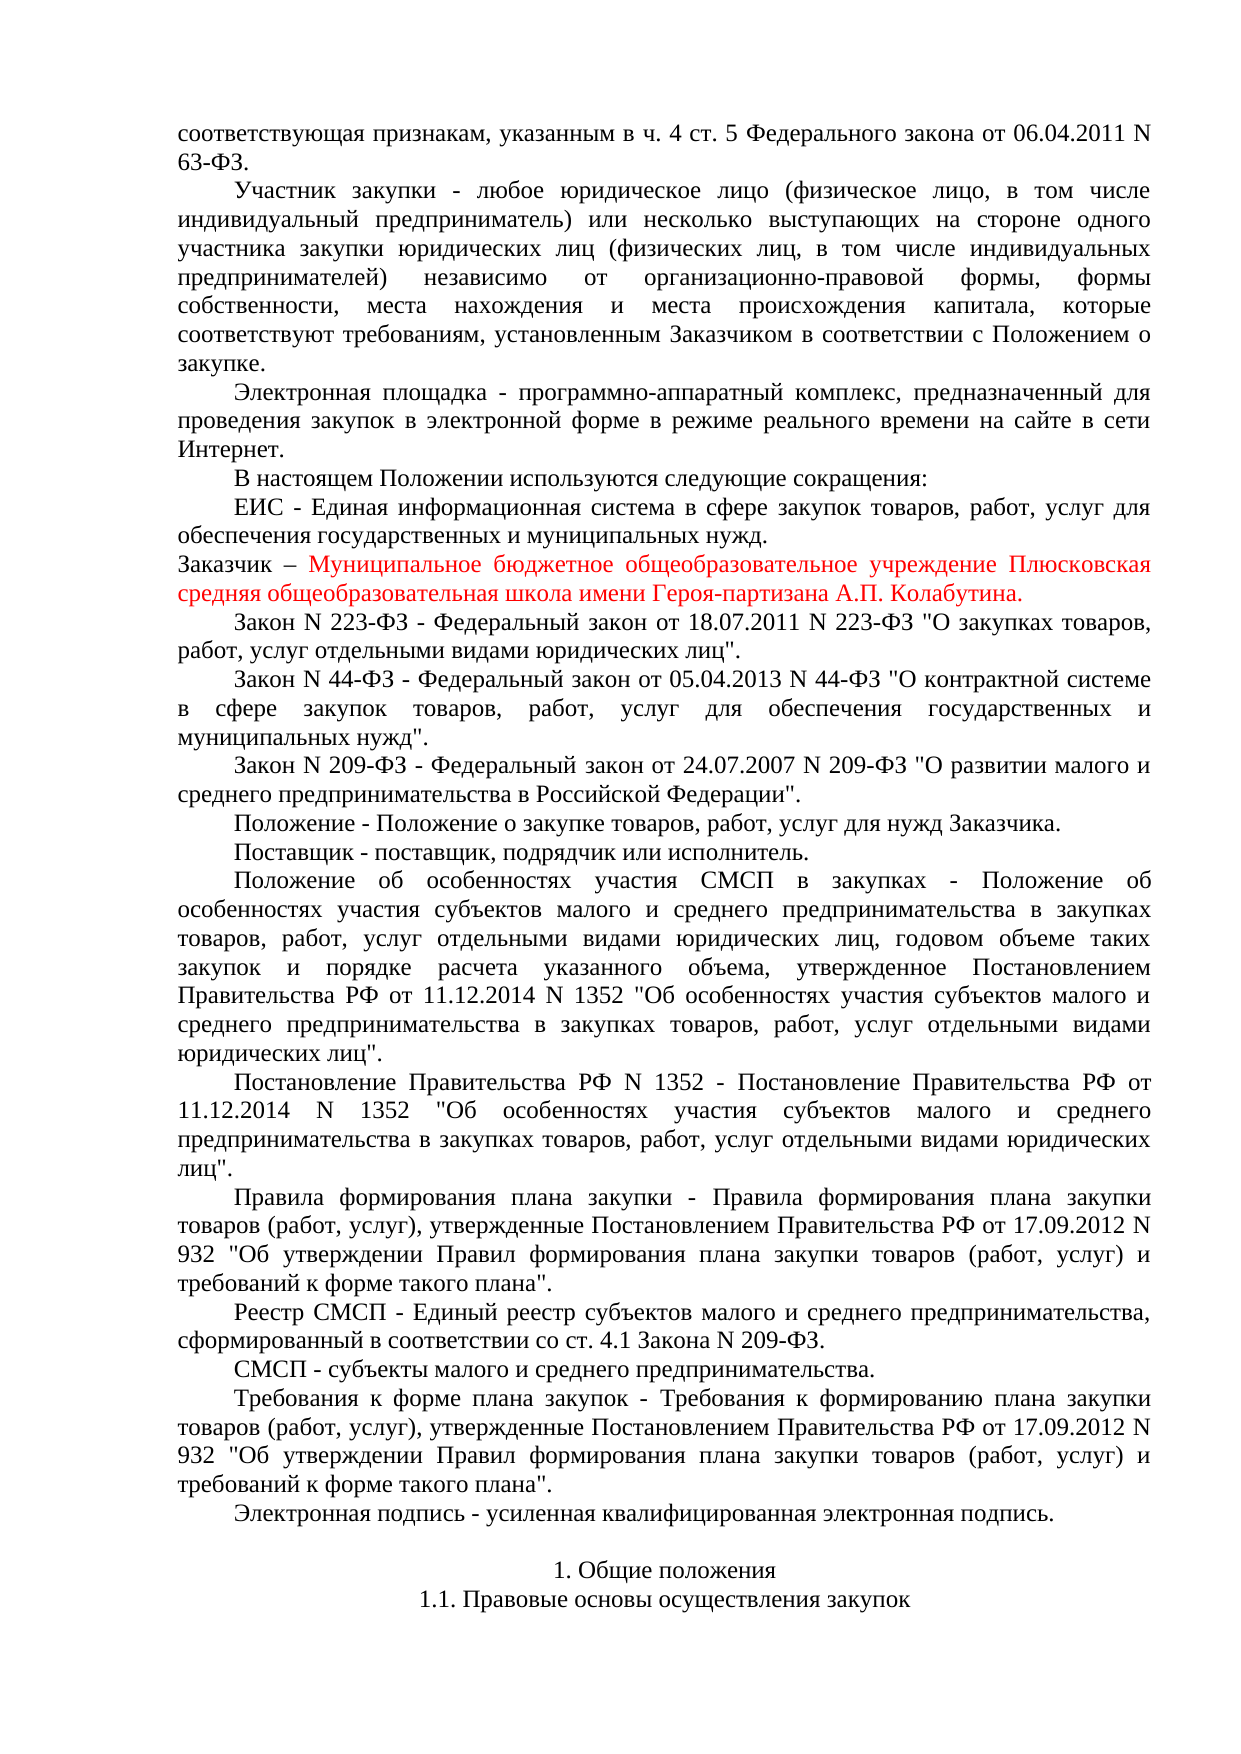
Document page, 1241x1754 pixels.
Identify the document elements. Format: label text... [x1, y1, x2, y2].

text СМСП - субъекты малого и среднего предпринимательства. [177, 1354, 1152, 1383]
text 1.1. Правовые основы осуществления закупок [177, 1584, 1152, 1613]
text 1. Общие положения [177, 1556, 1152, 1584]
text Правила формирования плана закупки - Правила формирования плана закупки товаров (работ, услуг), утвержденные Постановлением Правительства РФ от 17.09.2012 N 932 "Об утверждении Правил формирования плана закупки товаров (работ, услуг) и требований к форме такого плана". [177, 1182, 1152, 1297]
text Требования к форме плана закупок - Требования к формированию плана закупки товаров (работ, услуг), утвержденные Постановлением Правительства РФ от 17.09.2012 N 932 "Об утверждении Правил формирования плана закупки товаров (работ, услуг) и требований к форме такого плана". [177, 1383, 1152, 1498]
text Закон N 44-ФЗ - Федеральный закон от 05.04.2013 N 44-ФЗ "О контрактной системе в сфере закупок товаров, работ, услуг для обеспечения государственных и муниципальных нужд". [177, 664, 1152, 751]
text Электронная площадка - программно-аппаратный комплекс, предназначенный для проведения закупок в электронной форме в режиме реального времени на сайте в сети Интернет. [177, 377, 1152, 463]
text Положение - Положение о закупке товаров, работ, услуг для нужд Заказчика. [177, 808, 1152, 837]
text Постановление Правительства РФ N 1352 - Постановление Правительства РФ от 11.12.2014 N 1352 "Об особенностях участия субъектов малого и среднего предпринимательства в закупках товаров, работ, услуг отдельными видами юридических лиц". [177, 1067, 1152, 1182]
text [177, 118, 1152, 176]
text ЕИС - Единая информационная система в сфере закупок товаров, работ, услуг для обеспечения государственных и муниципальных нужд. [177, 492, 1152, 549]
text Реестр СМСП - Единый реестр субъектов малого и среднего предпринимательства, сформированный в соответствии со ст. 4.1 Закона N 209-ФЗ. [177, 1297, 1152, 1354]
text Поставщик - поставщик, подрядчик или исполнитель. [177, 837, 1152, 866]
text Закон N 209-ФЗ - Федеральный закон от 24.07.2007 N 209-ФЗ "О развитии малого и среднего предпринимательства в Российской Федерации". [177, 751, 1152, 808]
text Положение об особенностях участия СМСП в закупках - Положение об особенностях участия субъектов малого и среднего предпринимательства в закупках товаров, работ, услуг отдельными видами юридических лиц, годовом объеме таких закупок и порядке расчета указанного объема, утвержденное Постановлением Правительства РФ от 11.12.2014 N 1352 "Об особенностях участия субъектов малого и среднего предпринимательства в закупках товаров, работ, услуг отдельными видами юридических лиц". [177, 866, 1152, 1067]
text Участник закупки - любое юридическое лицо (физическое лицо, в том числе индивидуальный предприниматель) или несколько выступающих на стороне одного участника закупки юридических лиц (физических лиц, в том числе индивидуальных предпринимателей) независимо от организационно-правовой формы, формы собственности, места нахождения и места происхождения капитала, которые соответствуют требованиям, установленным Заказчиком в соответствии с Положением о закупке. [177, 176, 1152, 377]
text Заказчик – Муниципальное бюджетное общеобразовательное учреждение Плюсковская средняя общеобразовательная школа имени Героя-партизана А.П. Колабутина. [177, 549, 1152, 607]
text В настоящем Положении используются следующие сокращения: [177, 463, 1152, 492]
text Закон N 223-ФЗ - Федеральный закон от 18.07.2011 N 223-ФЗ "О закупках товаров, работ, услуг отдельными видами юридических лиц". [177, 607, 1152, 664]
text Электронная подпись - усиленная квалифицированная электронная подпись. [177, 1498, 1152, 1527]
